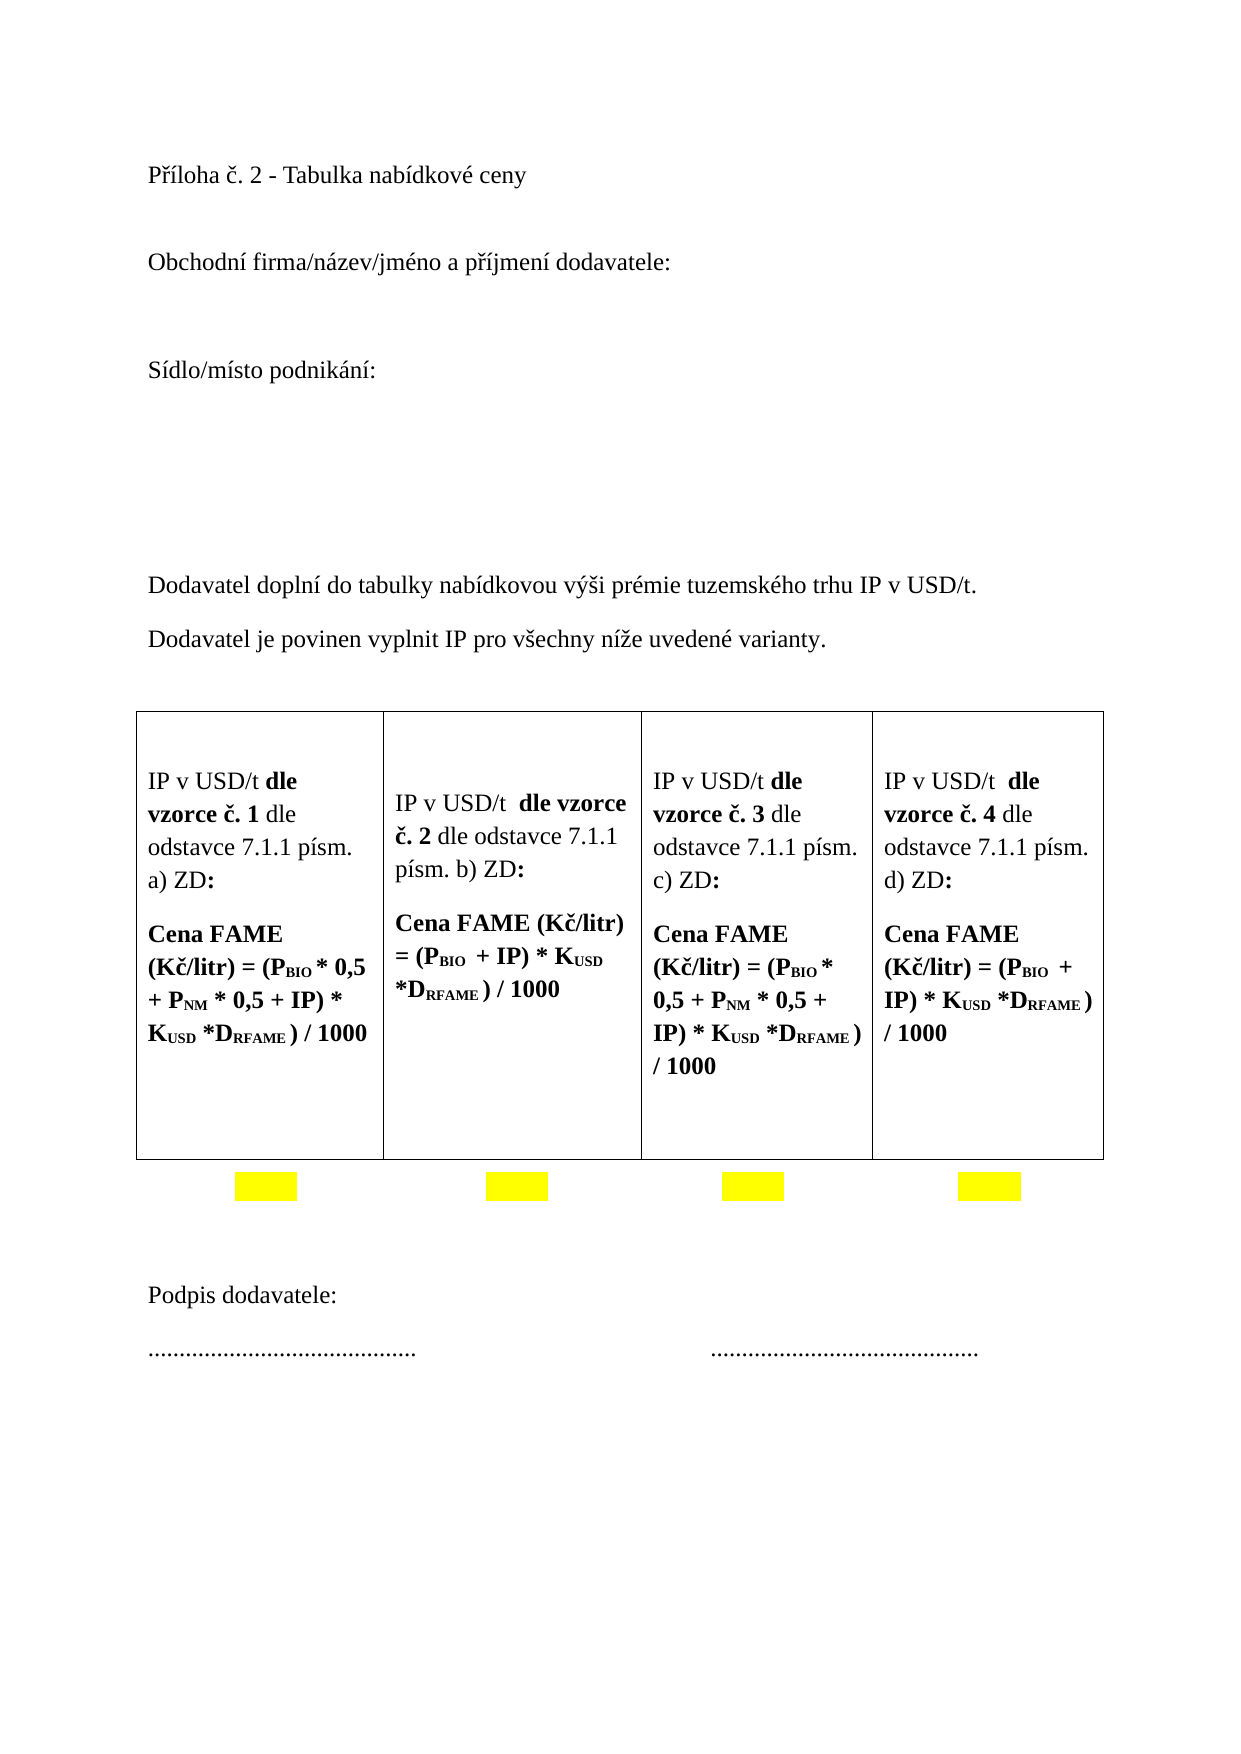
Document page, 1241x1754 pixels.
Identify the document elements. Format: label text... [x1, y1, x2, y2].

text Dodavatel je povinen vyplnit IP pro všechny níže uvedené varianty. [148, 624, 1093, 653]
table_header IP v USD/t dle vzorce č. 4 dle odstavce 7.1.1 písm. d) ZD: Cena FAME (Kč/litr) = (PBIO + IP) * KUSD *DRFAME ) / 1000 [873, 712, 1103, 1158]
table_header IP v USD/t dle vzorce č. 1 dle odstavce 7.1.1 písm. a) ZD: Cena FAME (Kč/litr) = (PBIO * 0,5 + PNM * 0,5 + IP) * KUSD *DRFAME ) / 1000 [137, 712, 383, 1158]
text Podpis dodavatele: [148, 1280, 1093, 1308]
table_header IP v USD/t dle vzorce č. 2 dle odstavce 7.1.1 písm. b) ZD: Cena FAME (Kč/litr) = (PBIO + IP) * KUSD *DRFAME ) / 1000 [384, 712, 641, 1158]
text ........................................... ........................................... [148, 1333, 1093, 1362]
text Obchodní firma/název/jméno a příjmení dodavatele: [148, 247, 1093, 276]
table_header IP v USD/t dle vzorce č. 3 dle odstavce 7.1.1 písm. c) ZD: Cena FAME (Kč/litr) = (PBIO * 0,5 + PNM * 0,5 + IP) * KUSD *DRFAME ) / 1000 [642, 712, 872, 1158]
text Příloha č. 2 - Tabulka nabídkové ceny [148, 160, 1093, 189]
text Dodavatel doplní do tabulky nabídkovou výši prémie tuzemského trhu IP v USD/t. [148, 570, 1093, 599]
text Sídlo/místo podnikání: [148, 355, 1093, 383]
